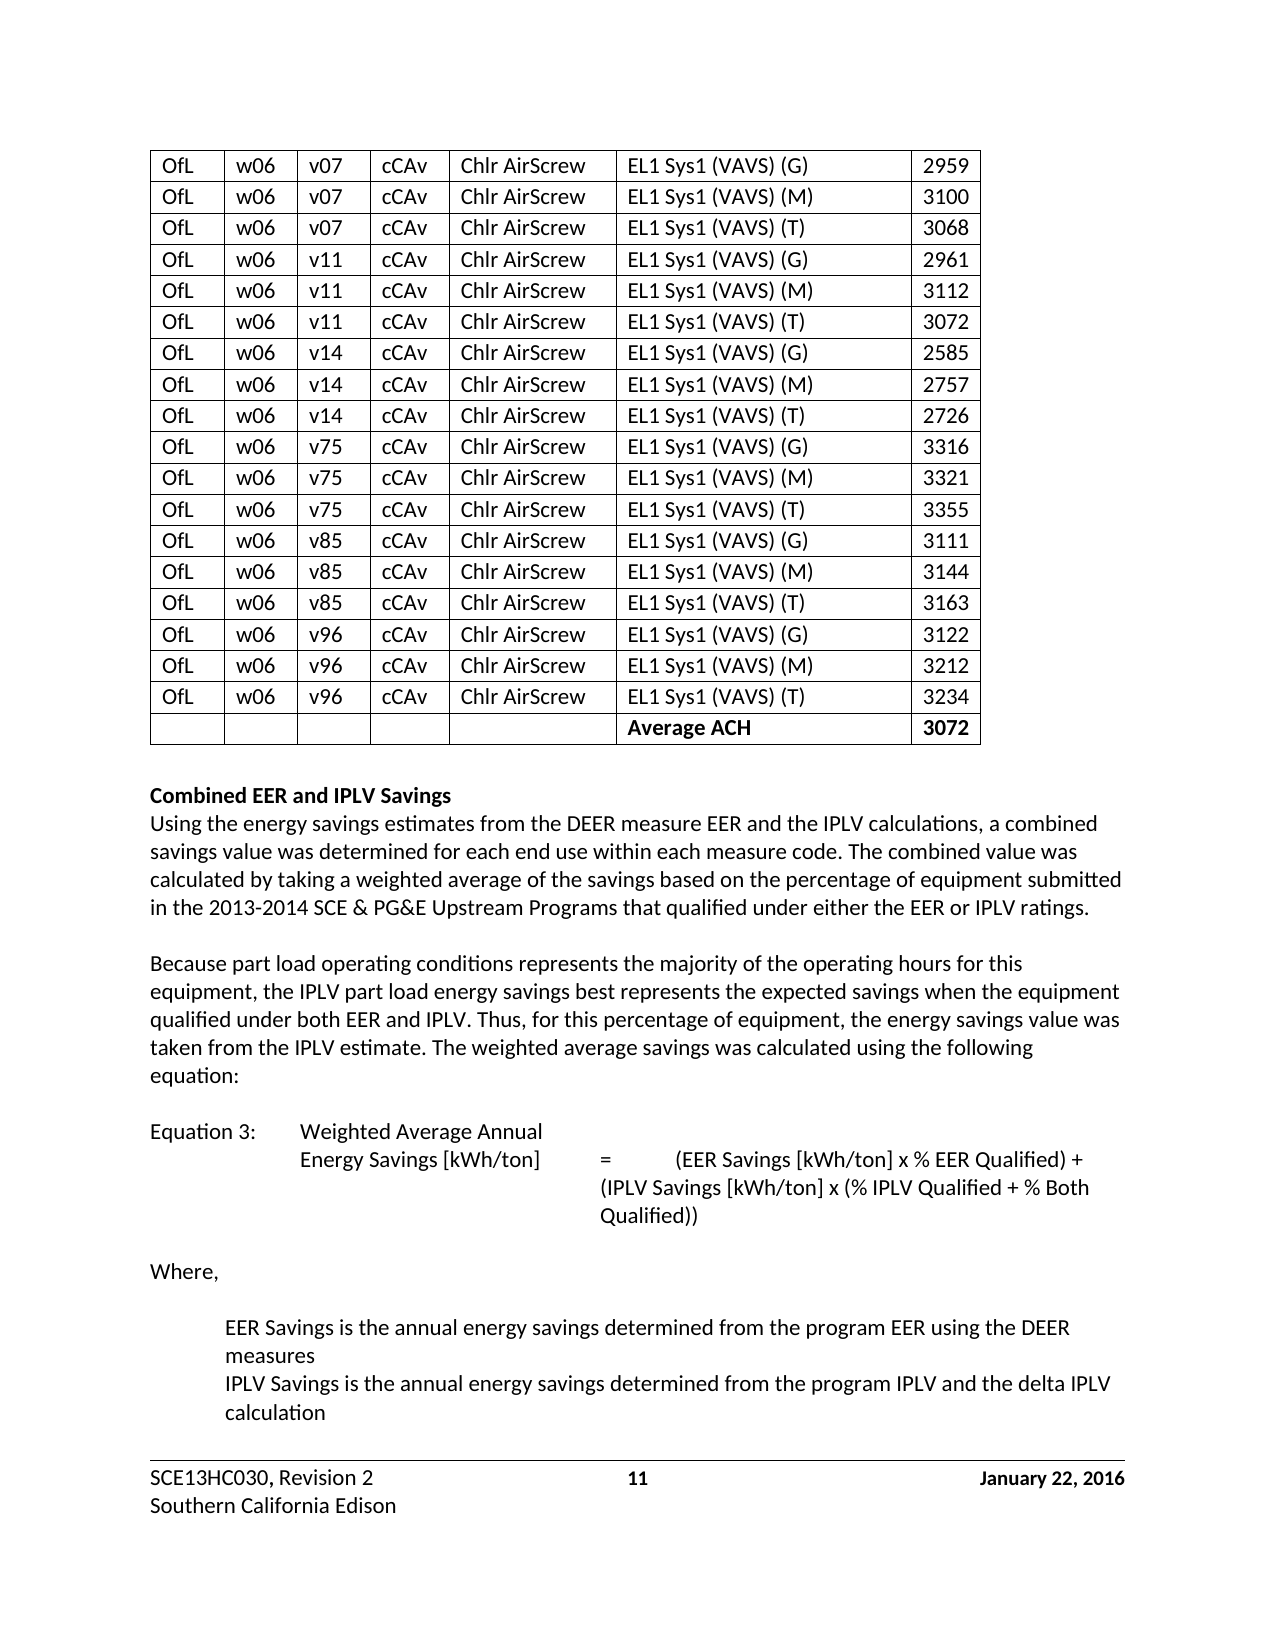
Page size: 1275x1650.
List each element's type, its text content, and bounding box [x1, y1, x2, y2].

table_cell 3111 [912, 526, 980, 556]
table_cell 3212 [912, 651, 980, 681]
table_cell w06 [225, 214, 297, 244]
table_cell OfL [151, 214, 224, 244]
table_cell 3144 [912, 557, 980, 587]
table_cell EL1 Sys1 (VAVS) (M) [617, 557, 911, 587]
table_cell cCAv [371, 401, 449, 431]
table_cell v75 [298, 432, 370, 462]
table_cell w06 [225, 151, 297, 181]
table_cell OfL [151, 151, 224, 181]
table_cell w06 [225, 464, 297, 494]
table_cell cCAv [371, 557, 449, 587]
table_cell v85 [298, 557, 370, 587]
table_cell EL1 Sys1 (VAVS) (G) [617, 432, 911, 462]
table_cell Chlr AirScrew [450, 651, 616, 681]
table_cell Chlr AirScrew [450, 526, 616, 556]
table_cell cCAv [371, 651, 449, 681]
table_cell cCAv [371, 464, 449, 494]
table_cell w06 [225, 495, 297, 525]
text Energy Savings [kWh/ton] = (EER Savings [kWh/ton] x % EER Qualified) + (IPLV Savings [kWh/ton] x (% IPLV Qualified + % Both Qualified)) [300, 1145, 1125, 1229]
table_cell v14 [298, 339, 370, 369]
table_cell cCAv [371, 276, 449, 306]
table_cell Chlr AirScrew [450, 557, 616, 587]
table_cell w06 [225, 526, 297, 556]
table_cell OfL [151, 557, 224, 587]
table_cell 3072 [912, 307, 980, 337]
table_cell EL1 Sys1 (VAVS) (T) [617, 214, 911, 244]
table_cell EL1 Sys1 (VAVS) (M) [617, 276, 911, 306]
text Combined EER and IPLV Savings [150, 781, 1125, 809]
table_cell Chlr AirScrew [450, 401, 616, 431]
table_cell v85 [298, 526, 370, 556]
table_cell EL1 Sys1 (VAVS) (T) [617, 307, 911, 337]
table_cell Average ACH [617, 714, 911, 744]
table_cell cCAv [371, 589, 449, 619]
table_cell w06 [225, 432, 297, 462]
table_cell cCAv [371, 214, 449, 244]
table_cell v14 [298, 401, 370, 431]
table_cell v07 [298, 151, 370, 181]
table_cell 2959 [912, 151, 980, 181]
table_cell OfL [151, 682, 224, 712]
table_cell w06 [225, 589, 297, 619]
table_cell OfL [151, 620, 224, 650]
table_cell 3112 [912, 276, 980, 306]
table_cell Chlr AirScrew [450, 620, 616, 650]
table_cell v85 [298, 589, 370, 619]
table_cell OfL [151, 432, 224, 462]
table_cell cCAv [371, 370, 449, 400]
table_cell [371, 714, 449, 744]
table_cell EL1 Sys1 (VAVS) (M) [617, 651, 911, 681]
text EER Savings is the annual energy savings determined from the program EER using the DEER measures [225, 1313, 1125, 1369]
table_cell v07 [298, 214, 370, 244]
table_cell 2585 [912, 339, 980, 369]
table_cell EL1 Sys1 (VAVS) (T) [617, 495, 911, 525]
table_cell w06 [225, 245, 297, 275]
table_cell [298, 714, 370, 744]
table_cell w06 [225, 339, 297, 369]
table_cell EL1 Sys1 (VAVS) (M) [617, 464, 911, 494]
table_cell OfL [151, 307, 224, 337]
table_cell w06 [225, 620, 297, 650]
table_cell cCAv [371, 245, 449, 275]
table_cell OfL [151, 651, 224, 681]
table_cell cCAv [371, 339, 449, 369]
table_cell 2757 [912, 370, 980, 400]
table_cell EL1 Sys1 (VAVS) (T) [617, 401, 911, 431]
table_cell Chlr AirScrew [450, 151, 616, 181]
table_cell EL1 Sys1 (VAVS) (M) [617, 370, 911, 400]
table_cell w06 [225, 370, 297, 400]
text Equation 3: Weighted Average Annual [150, 1117, 1125, 1145]
table_cell EL1 Sys1 (VAVS) (G) [617, 151, 911, 181]
table_cell w06 [225, 401, 297, 431]
table_cell v11 [298, 245, 370, 275]
table_cell 3355 [912, 495, 980, 525]
table_cell 3316 [912, 432, 980, 462]
table_cell EL1 Sys1 (VAVS) (T) [617, 682, 911, 712]
table_cell w06 [225, 651, 297, 681]
table_cell 2726 [912, 401, 980, 431]
table_cell EL1 Sys1 (VAVS) (T) [617, 589, 911, 619]
table_cell EL1 Sys1 (VAVS) (G) [617, 620, 911, 650]
table_cell OfL [151, 526, 224, 556]
table_cell Chlr AirScrew [450, 589, 616, 619]
table_cell OfL [151, 182, 224, 212]
table_cell w06 [225, 276, 297, 306]
table_cell 2961 [912, 245, 980, 275]
table_cell OfL [151, 401, 224, 431]
table_cell EL1 Sys1 (VAVS) (G) [617, 245, 911, 275]
table_cell OfL [151, 370, 224, 400]
table_cell cCAv [371, 620, 449, 650]
text Because part load operating conditions represents the majority of the operating hours for this equipment, the IPLV part load energy savings best represents the expected savings when the equipment qualified under both EER and IPLV. Thus, for this percentage of equipment, the energy savings value was taken from the IPLV estimate. The weighted average savings was calculated using the following equation: [150, 949, 1125, 1089]
table_cell Chlr AirScrew [450, 370, 616, 400]
table_cell [151, 714, 224, 744]
table_cell Chlr AirScrew [450, 682, 616, 712]
table_cell w06 [225, 682, 297, 712]
table_cell cCAv [371, 307, 449, 337]
table_cell v11 [298, 276, 370, 306]
table_cell Chlr AirScrew [450, 182, 616, 212]
table_cell OfL [151, 495, 224, 525]
table_cell Chlr AirScrew [450, 276, 616, 306]
text IPLV Savings is the annual energy savings determined from the program IPLV and the delta IPLV calculation [225, 1369, 1125, 1426]
table_cell v96 [298, 620, 370, 650]
table_cell 3234 [912, 682, 980, 712]
table_cell v11 [298, 307, 370, 337]
table_cell 3321 [912, 464, 980, 494]
table_cell 3122 [912, 620, 980, 650]
table_cell v75 [298, 464, 370, 494]
table_cell EL1 Sys1 (VAVS) (G) [617, 339, 911, 369]
table_cell 3163 [912, 589, 980, 619]
table_cell EL1 Sys1 (VAVS) (G) [617, 526, 911, 556]
table_cell cCAv [371, 526, 449, 556]
table_cell OfL [151, 276, 224, 306]
table_cell Chlr AirScrew [450, 432, 616, 462]
table_cell [225, 714, 297, 744]
table_cell v96 [298, 651, 370, 681]
text Using the energy savings estimates from the DEER measure EER and the IPLV calculations, a combined savings value was determined for each end use within each measure code. The combined value was calculated by taking a weighted average of the savings based on the percentage of equipment submitted in the 2013-2014 SCE & PG&E Upstream Programs that qualified under either the EER or IPLV ratings. [150, 809, 1125, 921]
text Where, [150, 1257, 1125, 1286]
table_cell OfL [151, 464, 224, 494]
table_cell cCAv [371, 682, 449, 712]
table_cell 3068 [912, 214, 980, 244]
table_cell cCAv [371, 151, 449, 181]
table_cell v07 [298, 182, 370, 212]
table_cell v96 [298, 682, 370, 712]
table_cell 3072 [912, 714, 980, 744]
table_cell OfL [151, 245, 224, 275]
table_cell Chlr AirScrew [450, 339, 616, 369]
table_cell 3100 [912, 182, 980, 212]
table_cell cCAv [371, 182, 449, 212]
table_cell w06 [225, 182, 297, 212]
table_cell [450, 714, 616, 744]
table_cell EL1 Sys1 (VAVS) (M) [617, 182, 911, 212]
table_cell v14 [298, 370, 370, 400]
table_cell OfL [151, 339, 224, 369]
table_cell Chlr AirScrew [450, 245, 616, 275]
table_cell cCAv [371, 432, 449, 462]
table_cell OfL [151, 589, 224, 619]
table_cell v75 [298, 495, 370, 525]
table_cell Chlr AirScrew [450, 495, 616, 525]
table_cell w06 [225, 307, 297, 337]
table_cell Chlr AirScrew [450, 307, 616, 337]
table_cell w06 [225, 557, 297, 587]
table_cell cCAv [371, 495, 449, 525]
table_cell Chlr AirScrew [450, 464, 616, 494]
table_cell Chlr AirScrew [450, 214, 616, 244]
